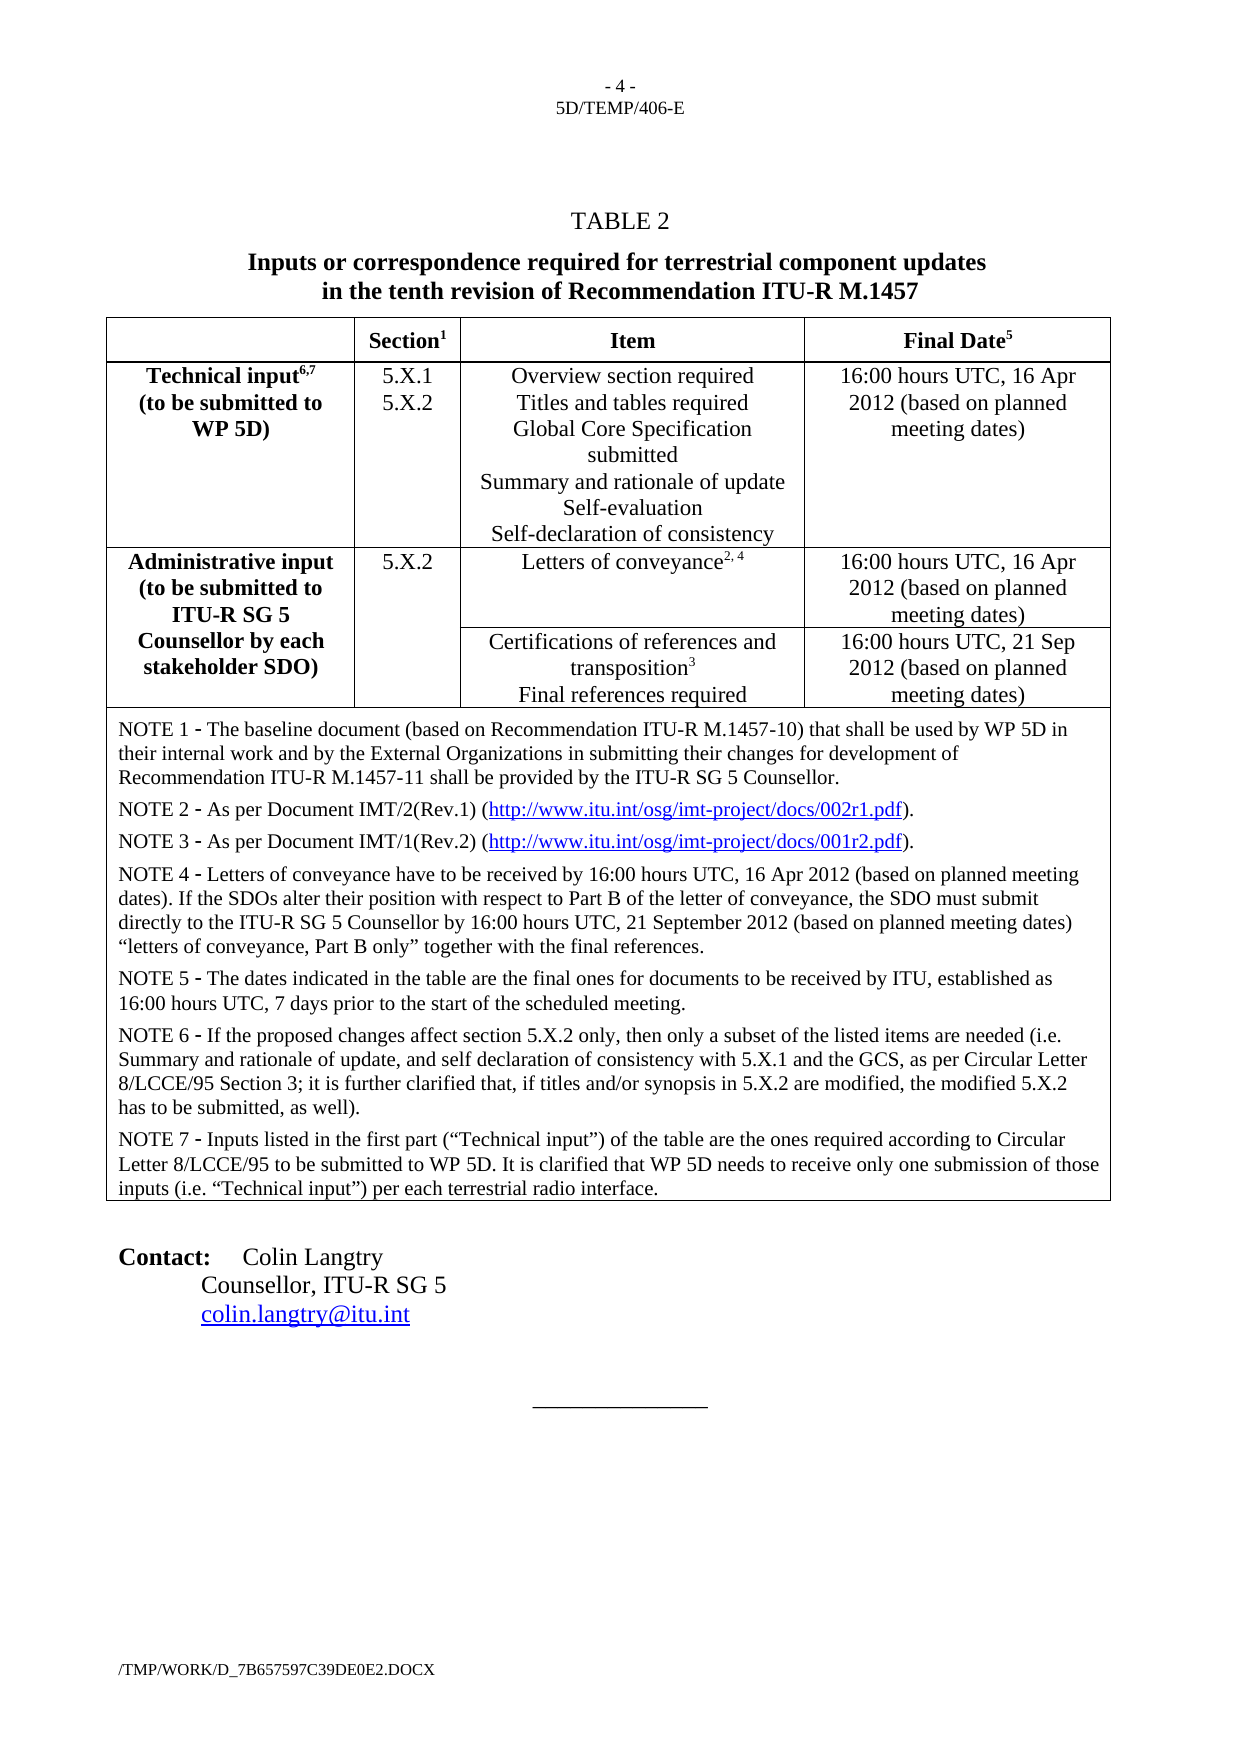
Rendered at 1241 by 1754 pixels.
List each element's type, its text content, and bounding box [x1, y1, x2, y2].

table_header Item [461, 318, 804, 361]
text Contact: Colin Langtry Counsellor, ITU-R SG 5 colin.langtry@itu.int [118, 1242, 1122, 1328]
table_header [107, 318, 354, 361]
table_header Section1 [355, 318, 460, 361]
table_cell 16:00 hours UTC, 16 Apr 2012 (based on planned meeting dates) [805, 548, 1110, 627]
text table 2 [118, 206, 1122, 235]
table_cell 5.X.1 5.X.2 [355, 363, 460, 547]
table_cell Letters of conveyance2, 4 [461, 548, 804, 627]
table_cell NOTE 1 The baseline document (based on Recommendation ITU-R M.1457-10) that shall be used by WP 5D in their internal work and by the External Organizations in submitting their changes for development of Recommendation ITU-R M.1457-11 shall be provided by the ITU-R SG 5 Counsellor. NOTE 2 As per Document IMT/2(Rev.1) (http://www.itu.int/osg/imt-project/docs/002r1.pdf). NOTE 3 As per Document IMT/1(Rev.2) (http://www.itu.int/osg/imt-project/docs/001r2.pdf). NOTE 4 Letters of conveyance have to be received by 16:00 hours UTC, 16 Apr 2012 (based on planned meeting dates). If the SDOs alter their position with respect to Part B of the letter of conveyance, the SDO must submit directly to the ITU-R SG 5 Counsellor by 16:00 hours UTC, 21 September 2012 (based on planned meeting dates) “letters of conveyance, Part B only” together with the final references. NOTE 5 The dates indicated in the table are the final ones for documents to be received by ITU, established as 16:00 hours UTC, 7 days prior to the start of the scheduled meeting. NOTE 6 If the proposed changes affect section 5.X.2 only, then only a subset of the listed items are needed (i.e. Summary and rationale of update, and self declaration of consistency with 5.X.1 and the GCS, as per Circular Letter 8/LCCE/95 Section 3; it is further clarified that, if titles and/or synopsis in 5.X.2 are modified, the modified 5.X.2 has to be submitted, as well). NOTE 7 Inputs listed in the first part (“Technical input”) of the table are the ones required according to Circular Letter 8/LCCE/95 to be submitted to WP 5D. It is clarified that WP 5D needs to receive only one submission of those inputs (i.e. “Technical input”) per each terrestrial radio interface. [107, 708, 1110, 1199]
text ______________ [118, 1382, 1122, 1411]
title Inputs or correspondence required for terrestrial component updates in the tenth revision of Recommendation ITU-R M.1457 [118, 247, 1122, 305]
table_cell Administrative input (to be submitted to ITU-R SG 5 Counsellor by each stakeholder SDO) [107, 548, 354, 707]
table_cell 16:00 hours UTC, 16 Apr 2012 (based on planned meeting dates) [805, 363, 1110, 547]
table_cell Technical input6,7 (to be submitted to WP 5D) [107, 363, 354, 547]
table_cell Overview section required Titles and tables required Global Core Specification submitted Summary and rationale of update Self-evaluation Self-declaration of consistency [461, 363, 804, 547]
table_cell Certifications of references and transposition3 Final references required [461, 628, 804, 707]
table_cell 5.X.2 [355, 548, 460, 707]
table_header Final Date5 [805, 318, 1110, 361]
table_cell 16:00 hours UTC, 21 Sep 2012 (based on planned meeting dates) [805, 628, 1110, 707]
